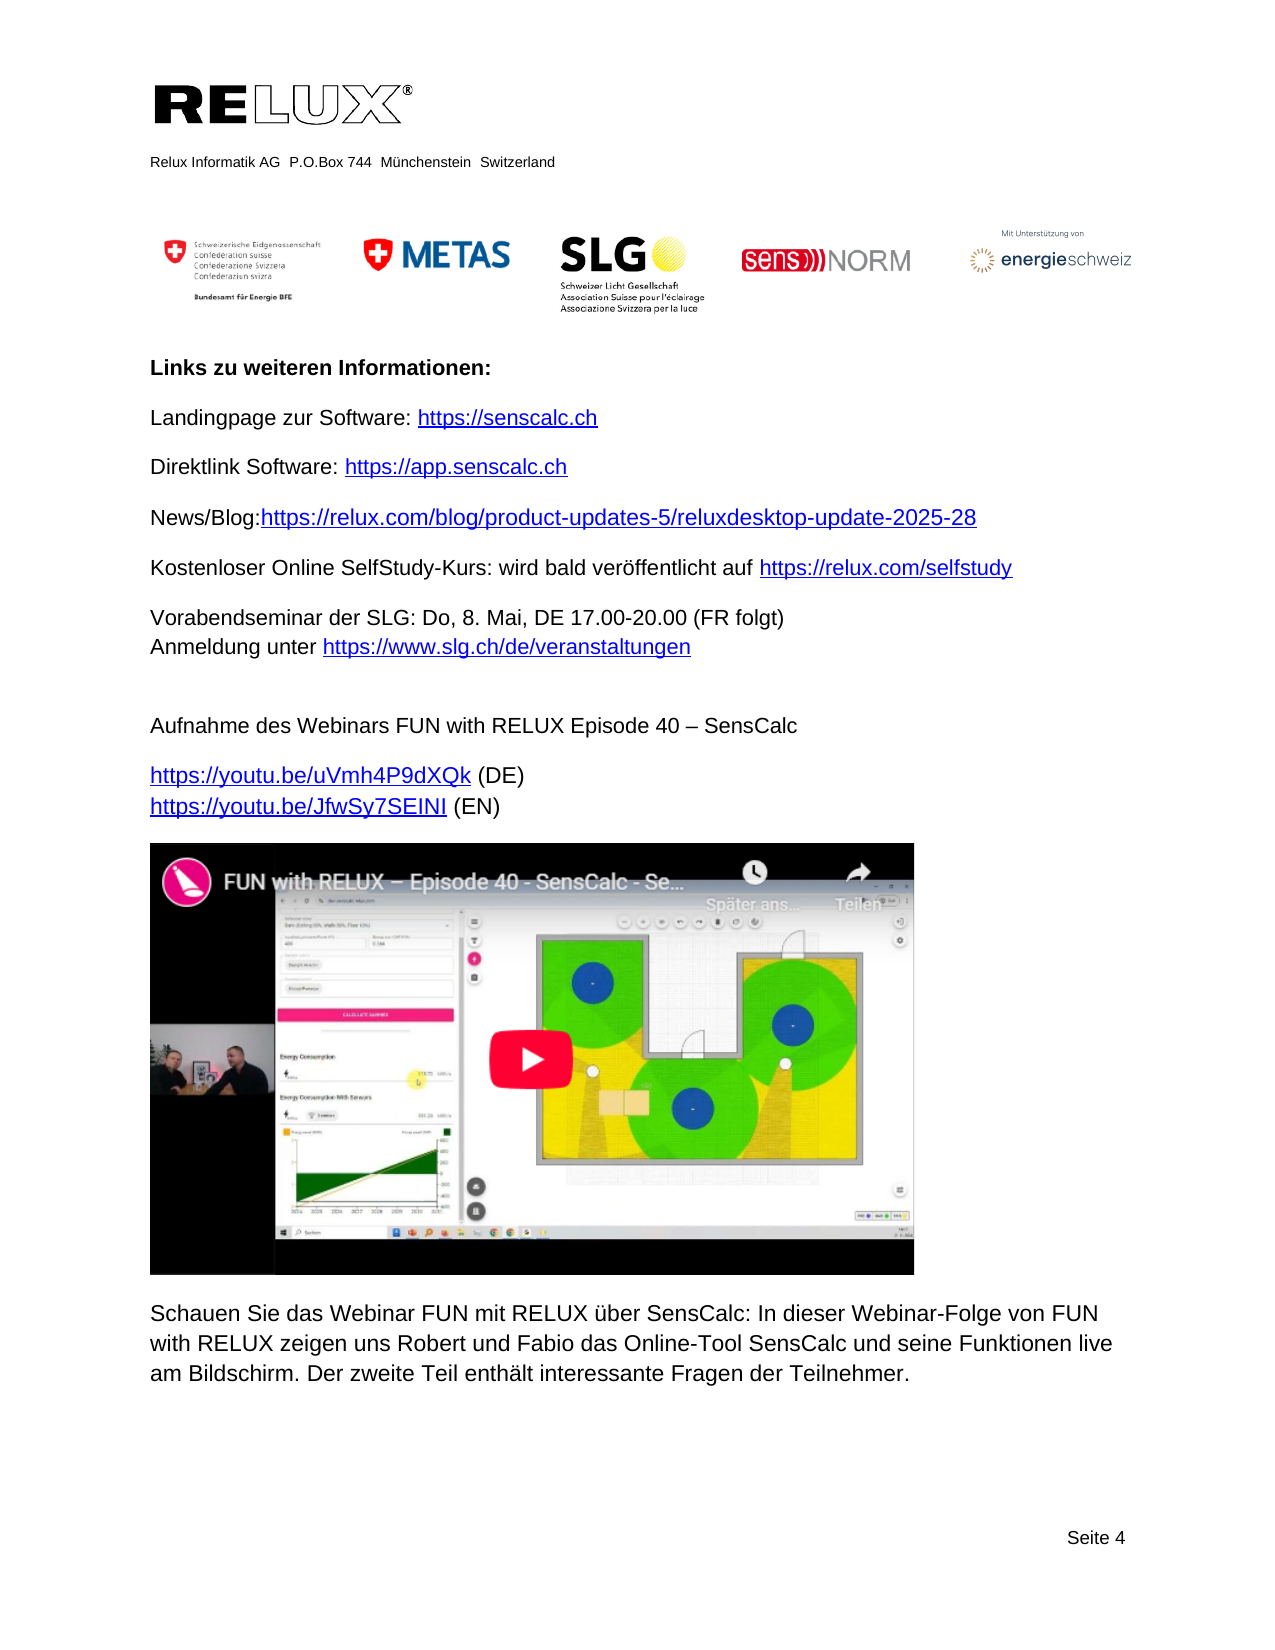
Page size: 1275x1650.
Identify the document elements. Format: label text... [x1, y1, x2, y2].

text Links zu weiteren Informationen: [150, 355, 1125, 380]
text https://youtu.be/uVmh4P9dXQk (DE) https://youtu.be/JfwSy7SEINI (EN) [150, 762, 1125, 819]
text Kostenloser Online SelfStudy-Kurs: wird bald veröffentlicht auf https://relux.com/selfstudy [150, 555, 1125, 580]
text Vorabendseminar der SLG: Do, 8. Mai, DE 17.00-20.00 (FR folgt) Anmeldung unter https://www.slg.ch/de/veranstaltungen [150, 605, 1125, 659]
text News/Blog:https://relux.com/blog/product-updates-5/reluxdesktop-update-2025-28 [150, 504, 1125, 531]
picture [953, 218, 1149, 291]
text Schauen Sie das Webinar FUN mit RELUX über SensCalc: In dieser Webinar-Folge von FUN with RELUX zeigen uns Robert und Fabio das Online-Tool SensCalc und seine Funktionen live am Bildschirm. Der zweite Teil enthält interessante Fragen der Teilnehmer. [150, 1300, 1125, 1386]
text Landingpage zur Software: https://senscalc.ch [150, 404, 1125, 430]
picture [154, 84, 413, 125]
picture [142, 220, 929, 332]
picture [150, 843, 915, 1275]
text Aufnahme des Webinars FUN with RELUX Episode 40 – SensCalc [150, 684, 1125, 738]
text Direktlink Software: https://app.senscalc.ch [150, 454, 1125, 479]
